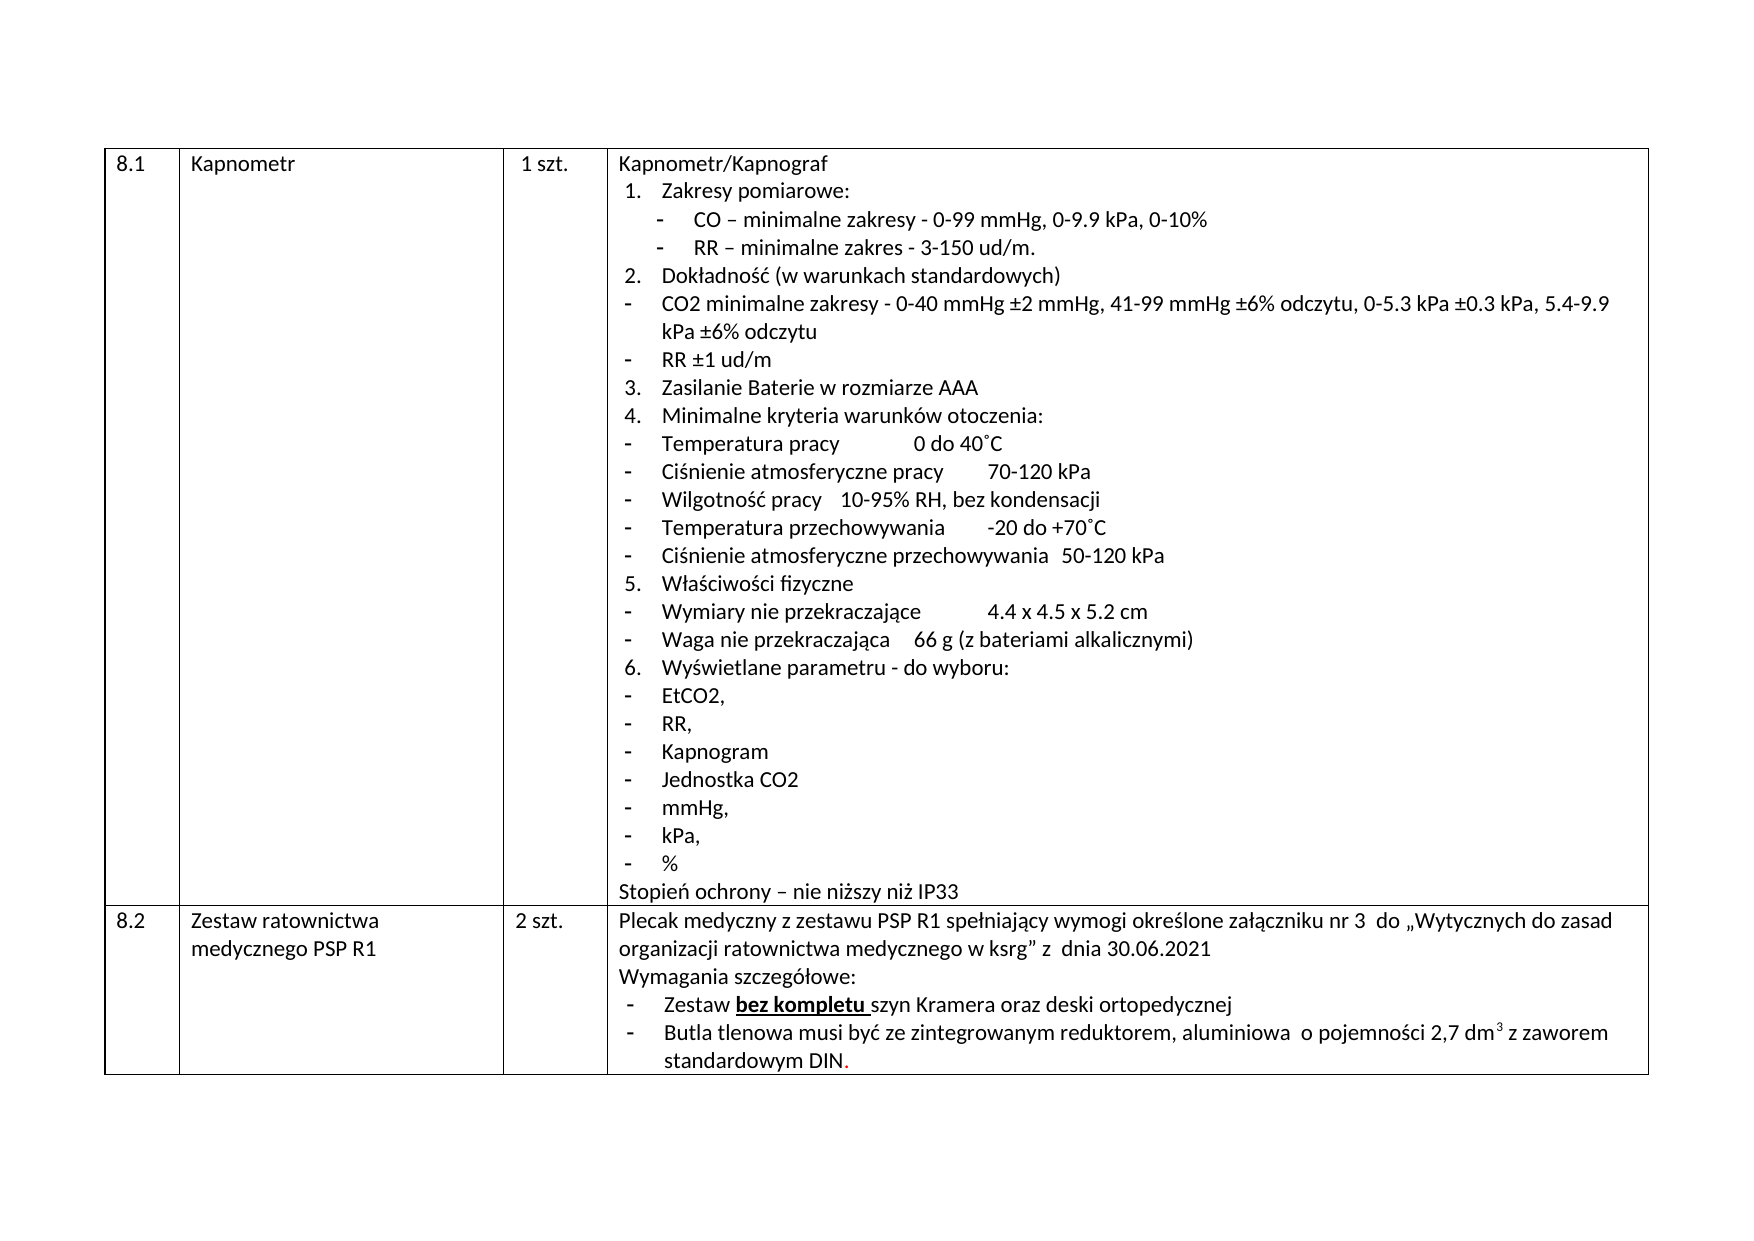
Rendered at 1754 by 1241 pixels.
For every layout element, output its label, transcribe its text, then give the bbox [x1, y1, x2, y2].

table_cell 2 szt. [504, 906, 607, 1074]
table_cell Kapnometr [180, 149, 503, 905]
table_cell 8.1 [106, 149, 179, 905]
table_cell 1 szt. [504, 149, 607, 905]
table_cell 8.2 [106, 906, 179, 1074]
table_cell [608, 906, 1648, 1074]
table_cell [180, 906, 503, 1074]
table_cell Kapnometr/Kapnograf Zakresy pomiarowe: CO – minimalne zakresy - 0-99 mmHg, 0-9.9 kPa, 0-10% RR – minimalne zakres - 3-150 ud/m. Dokładność (w warunkach standardowych) CO2 minimalne zakresy - 0-40 mmHg ±2 mmHg, 41-99 mmHg ±6% odczytu, 0-5.3 kPa ±0.3 kPa, 5.4-9.9 kPa ±6% odczytu RR ±1 ud/m Zasilanie Baterie w rozmiarze AAA Minimalne kryteria warunków otoczenia: Temperatura pracy 0 do 40˚C Ciśnienie atmosferyczne pracy 70-120 kPa Wilgotność pracy 10-95% RH, bez kondensacji Temperatura przechowywania -20 do +70˚C Ciśnienie atmosferyczne przechowywania 50-120 kPa Właściwości fizyczne Wymiary nie przekraczające 4.4 x 4.5 x 5.2 cm Waga nie przekraczająca 66 g (z bateriami alkalicznymi) Wyświetlane parametru - do wyboru: EtCO2, RR, Kapnogram Jednostka CO2 mmHg, kPa, % Stopień ochrony – nie niższy niż IP33 [608, 149, 1648, 905]
